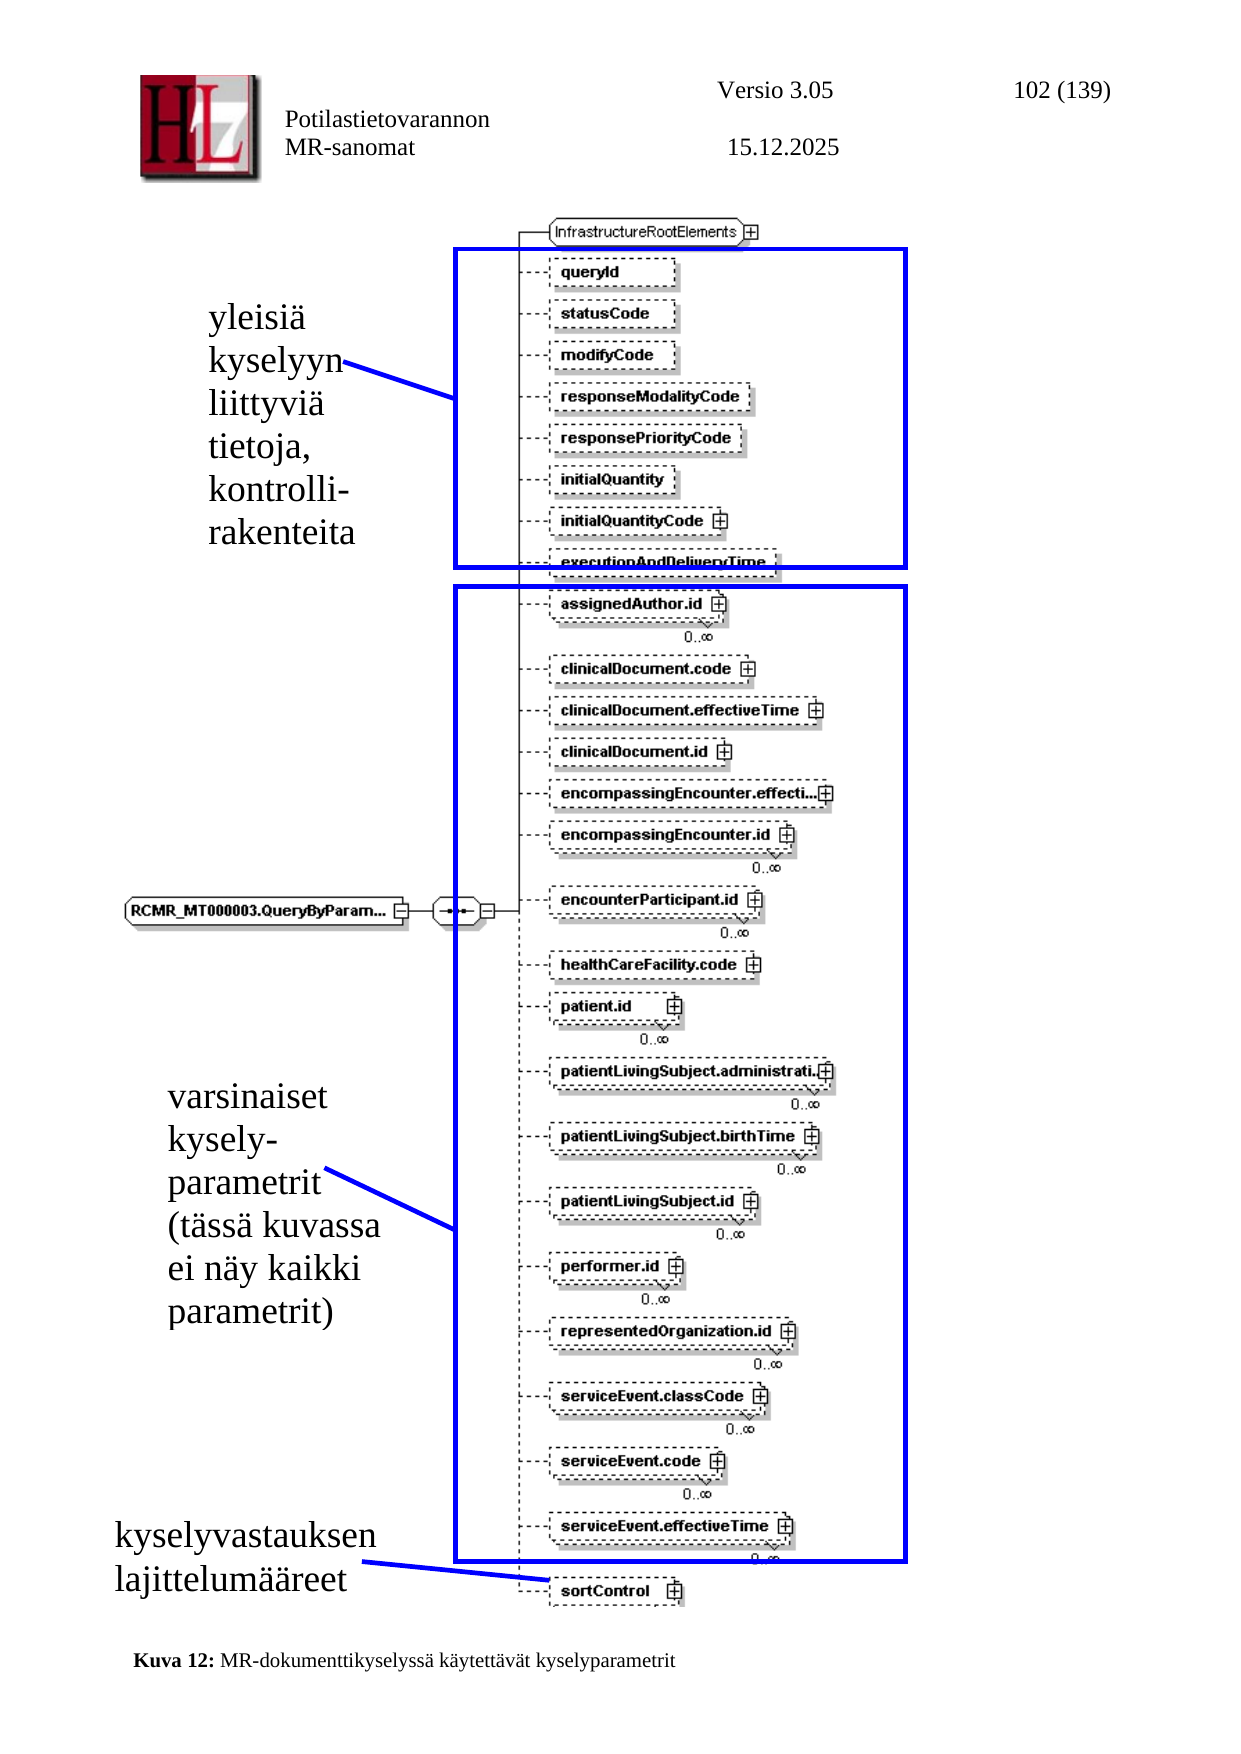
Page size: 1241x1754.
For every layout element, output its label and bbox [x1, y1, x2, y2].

picture [458, 251, 864, 565]
picture [140, 75, 263, 183]
picture [118, 211, 864, 1607]
picture [458, 589, 864, 1559]
